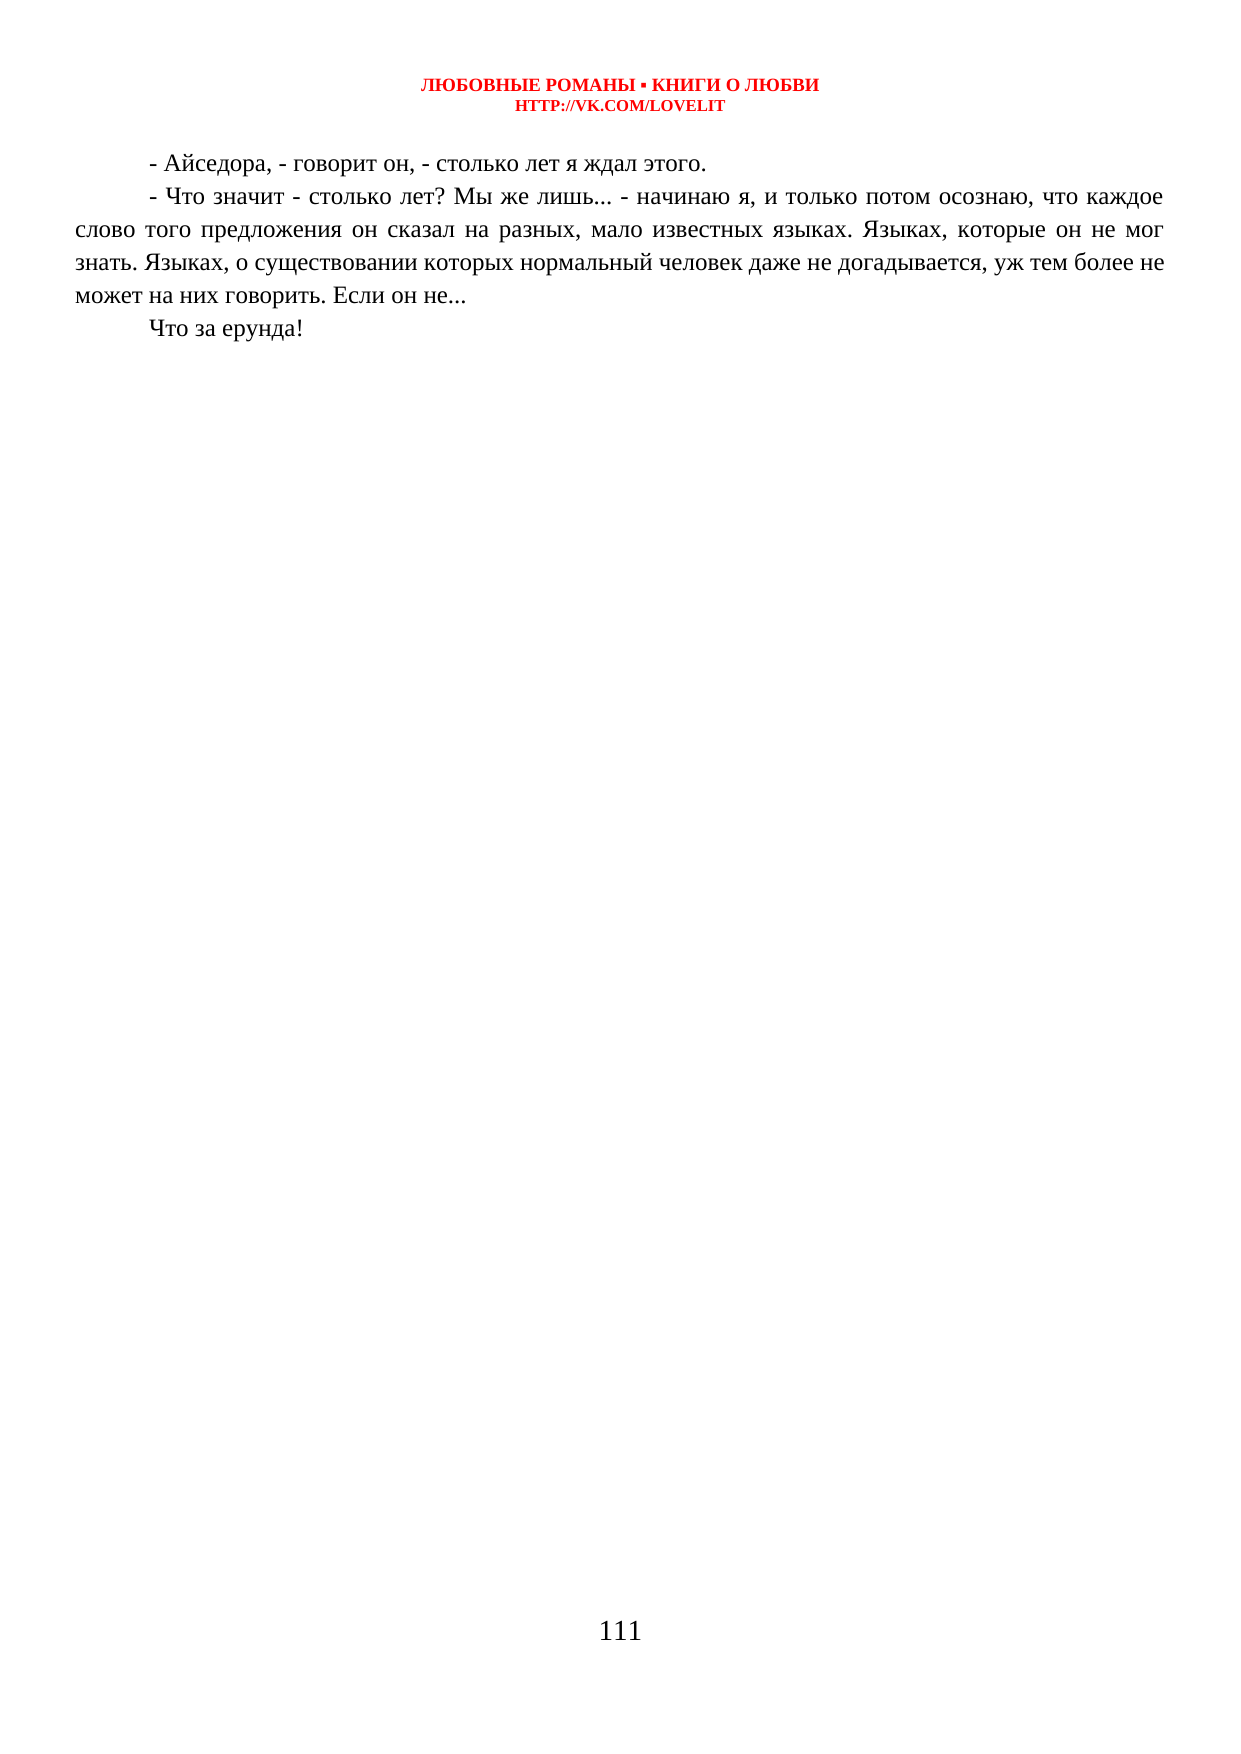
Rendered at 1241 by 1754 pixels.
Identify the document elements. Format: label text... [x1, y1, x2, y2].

text - Что значит - столько лет? Мы же лишь... - начинаю я, и только потом осознаю, что каждое слово того предложения он сказал на разных, мало известных языках. Языках, которые он не мог знать. Языках, о существовании которых нормальный человек даже не догадывается, уж тем более не может на них говорить. Если он не... [75, 181, 1165, 309]
text Что за ерунда! [75, 313, 1165, 342]
text - Айседора, - говорит он, - столько лет я ждал этого. [75, 148, 1165, 177]
